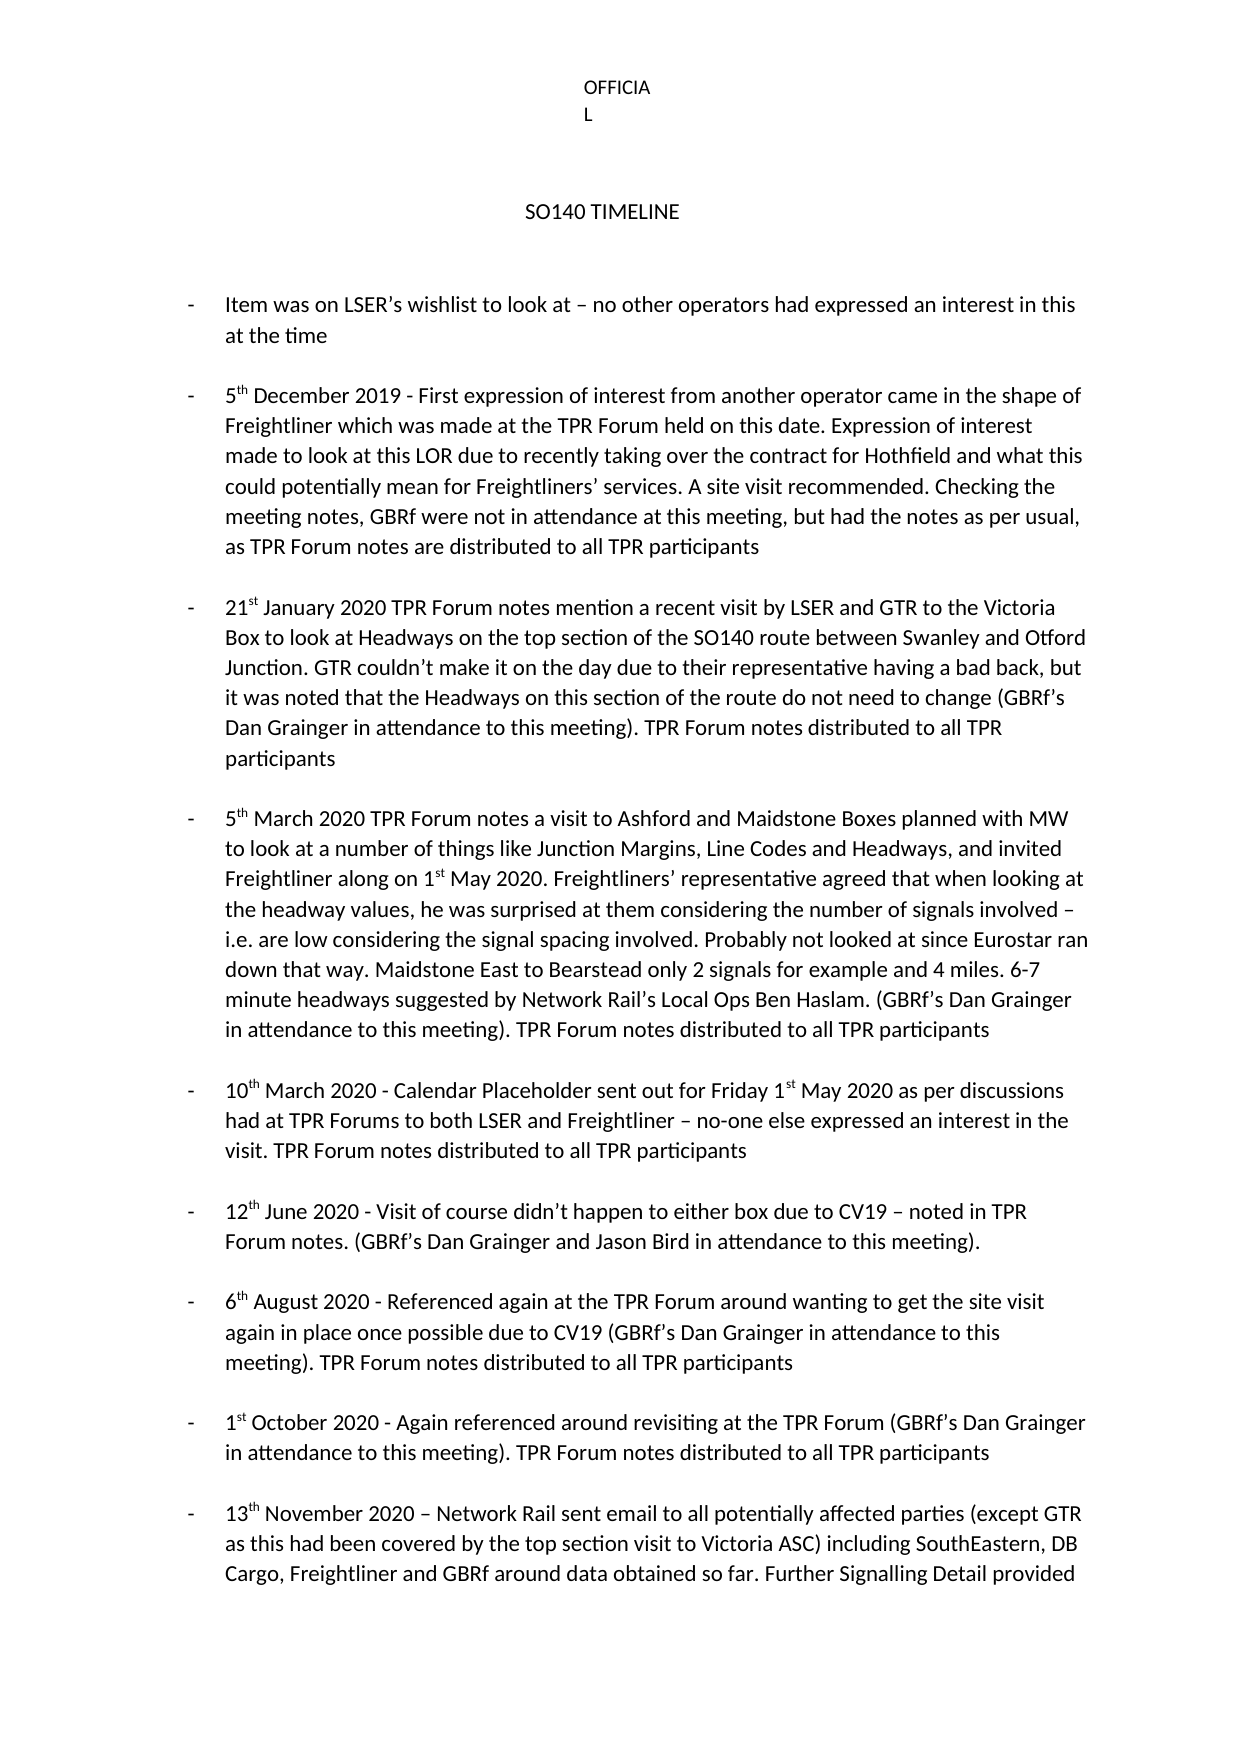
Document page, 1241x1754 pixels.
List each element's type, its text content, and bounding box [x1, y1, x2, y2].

list 10th March 2020 - Calendar Placeholder sent out for Friday 1st May 2020 as per discussions had at TPR Forums to both LSER and Freightliner – no-one else expressed an interest in the visit. TPR Forum notes distributed to all TPR participants [187, 1076, 1090, 1164]
list 12th June 2020 - Visit of course didn’t happen to either box due to CV19 – noted in TPR Forum notes. (GBRf’s Dan Grainger and Jason Bird in attendance to this meeting). [187, 1197, 1090, 1255]
list 1st October 2020 - Again referenced around revisiting at the TPR Forum (GBRf’s Dan Grainger in attendance to this meeting). TPR Forum notes distributed to all TPR participants [187, 1408, 1090, 1467]
text SO140 TIMELINE [150, 197, 1090, 225]
list 5th March 2020 TPR Forum notes a visit to Ashford and Maidstone Boxes planned with MW to look at a number of things like Junction Margins, Line Codes and Headways, and invited Freightliner along on 1st May 2020. Freightliners’ representative agreed that when looking at the headway values, he was surprised at them considering the number of signals involved – i.e. are low considering the signal spacing involved. Probably not looked at since Eurostar ran down that way. Maidstone East to Bearstead only 2 signals for example and 4 miles. 6-7 minute headways suggested by Network Rail’s Local Ops Ben Haslam. (GBRf’s Dan Grainger in attendance to this meeting). TPR Forum notes distributed to all TPR participants [187, 804, 1090, 1044]
list 5th December 2019 - First expression of interest from another operator came in the shape of Freightliner which was made at the TPR Forum held on this date. Expression of interest made to look at this LOR due to recently taking over the contract for Hothfield and what this could potentially mean for Freightliners’ services. A site visit recommended. Checking the meeting notes, GBRf were not in attendance at this meeting, but had the notes as per usual, as TPR Forum notes are distributed to all TPR participants [187, 381, 1090, 560]
list 6th August 2020 - Referenced again at the TPR Forum around wanting to get the site visit again in place once possible due to CV19 (GBRf’s Dan Grainger in attendance to this meeting). TPR Forum notes distributed to all TPR participants [187, 1287, 1090, 1376]
list 21st January 2020 TPR Forum notes mention a recent visit by LSER and GTR to the Victoria Box to look at Headways on the top section of the SO140 route between Swanley and Otford Junction. GTR couldn’t make it on the day due to their representative having a bad back, but it was noted that the Headways on this section of the route do not need to change (GBRf’s Dan Grainger in attendance to this meeting). TPR Forum notes distributed to all TPR participants [187, 593, 1090, 772]
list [187, 1499, 1090, 1587]
list Item was on LSER’s wishlist to look at – no other operators had expressed an interest in this at the time [187, 291, 1090, 349]
